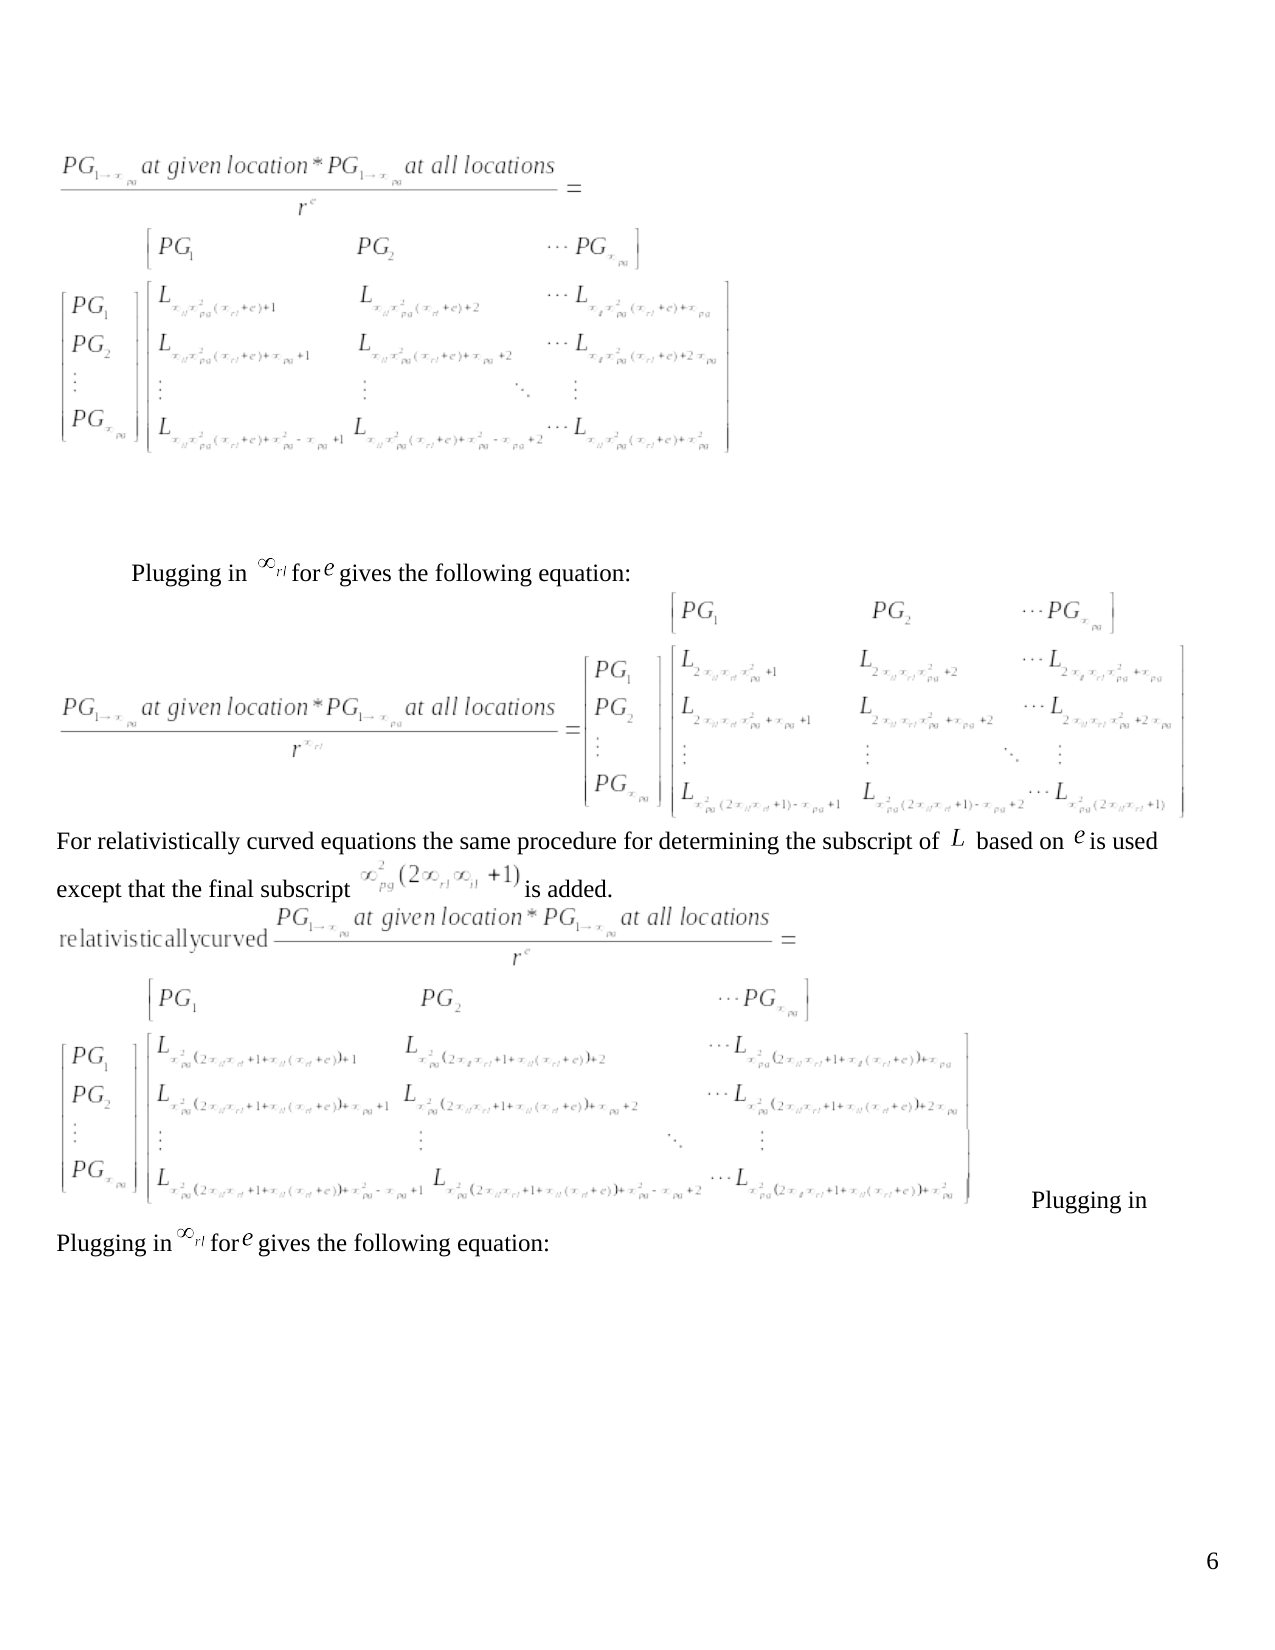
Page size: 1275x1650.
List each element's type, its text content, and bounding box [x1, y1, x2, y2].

text Plugging in Plugging inforgives the following equation: [56, 902, 1219, 1257]
text Plugging in forgives the following equation: [56, 544, 1219, 587]
text For relativistically curved equations the same procedure for determining the subscript of based on is used except that the final subscript is added. [56, 823, 1219, 902]
